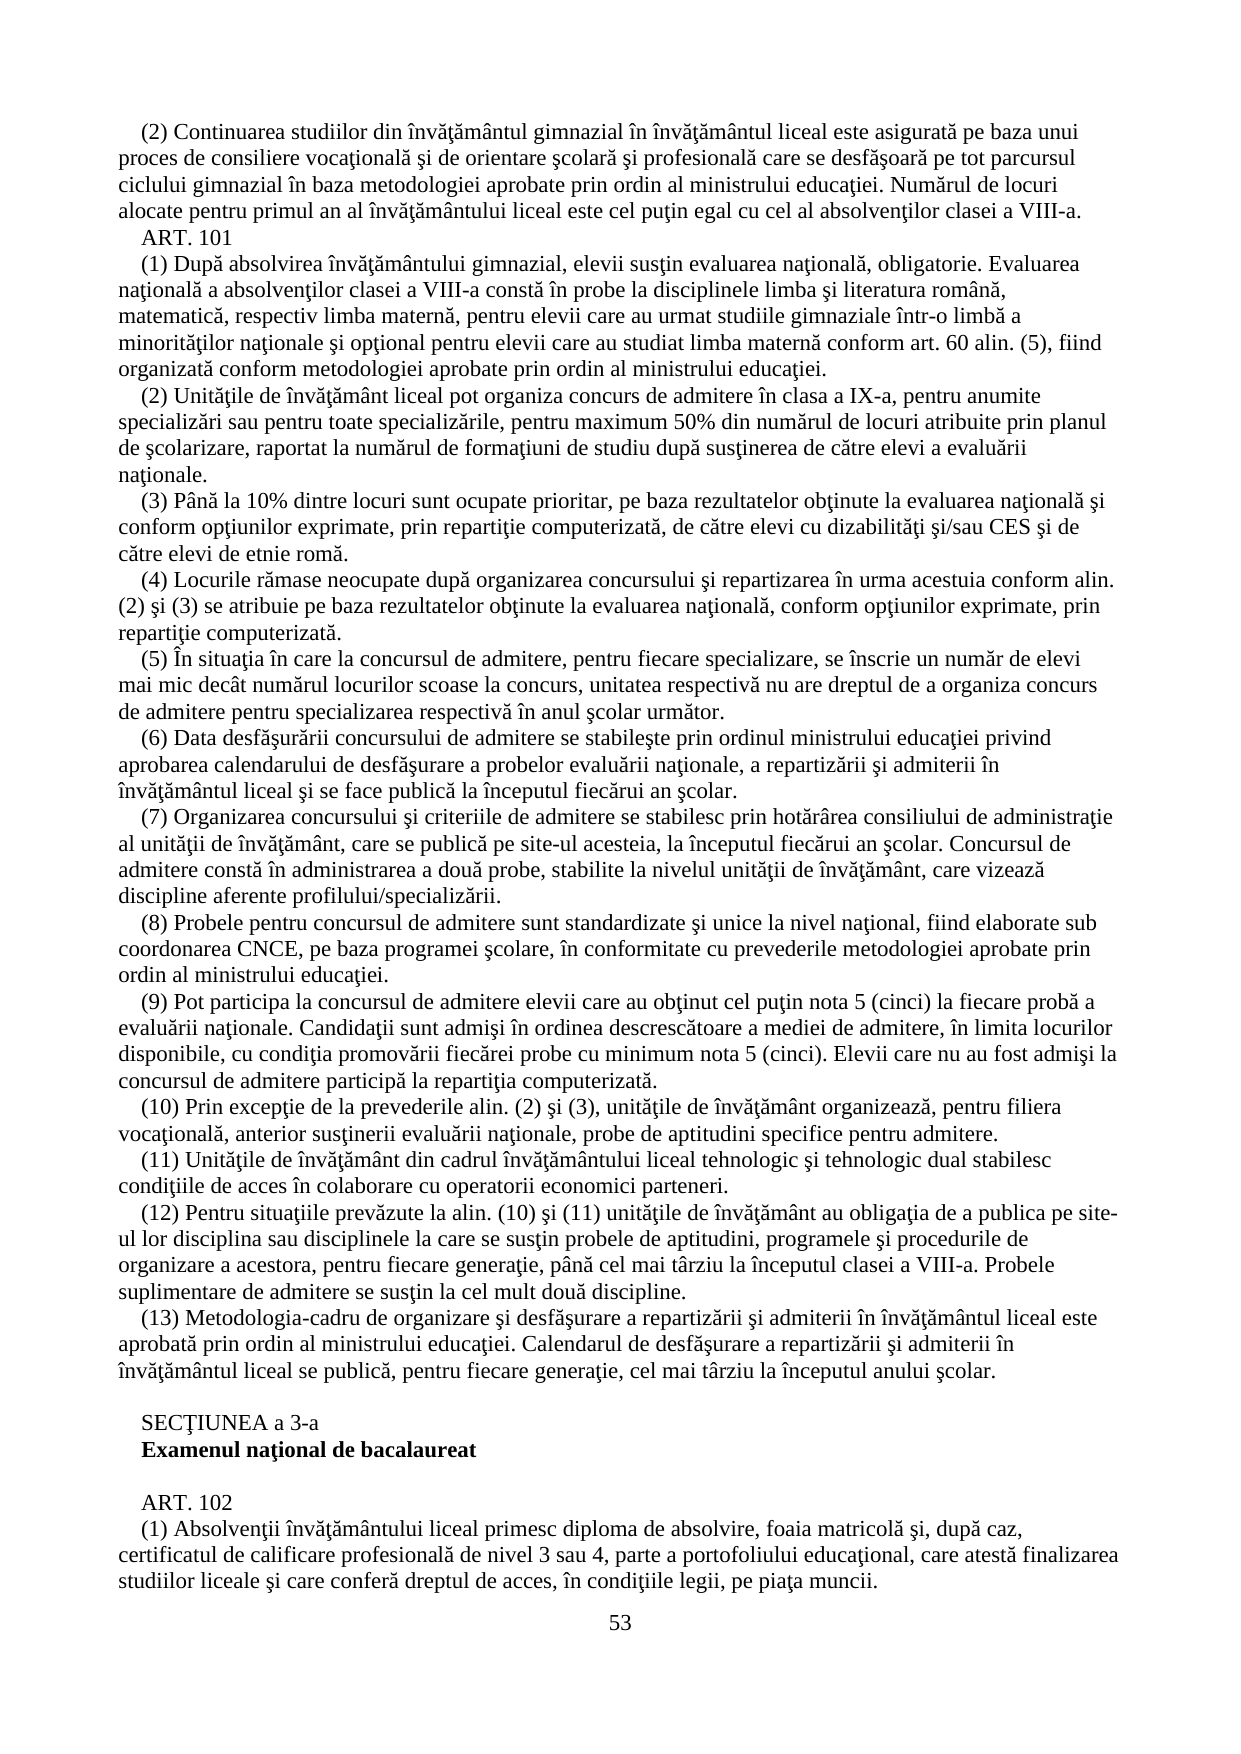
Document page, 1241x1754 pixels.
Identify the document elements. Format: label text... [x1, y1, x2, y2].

text Examenul naţional de bacalaureat [118, 1436, 1122, 1462]
text (10) Prin excepţie de la prevederile alin. (2) şi (3), unităţile de învăţământ organizează, pentru filiera vocaţională, anterior susţinerii evaluării naţionale, probe de aptitudini specifice pentru admitere. [118, 1093, 1122, 1146]
text (7) Organizarea concursului şi criteriile de admitere se stabilesc prin hotărârea consiliului de administraţie al unităţii de învăţământ, care se publică pe site-ul acesteia, la începutul fiecărui an şcolar. Concursul de admitere constă în administrarea a două probe, stabilite la nivelul unităţii de învăţământ, care vizează discipline aferente profilului/specializării. [118, 803, 1122, 909]
text (2) Continuarea studiilor din învăţământul gimnazial în învăţământul liceal este asigurată pe baza unui proces de consiliere vocaţională şi de orientare şcolară şi profesională care se desfăşoară pe tot parcursul ciclului gimnazial în baza metodologiei aprobate prin ordin al ministrului educaţiei. Numărul de locuri alocate pentru primul an al învăţământului liceal este cel puţin egal cu cel al absolvenţilor clasei a VIII-a. [118, 118, 1122, 223]
text SECŢIUNEA a 3-a [118, 1409, 1122, 1436]
text (5) În situaţia în care la concursul de admitere, pentru fiecare specializare, se înscrie un număr de elevi mai mic decât numărul locurilor scoase la concurs, unitatea respectivă nu are dreptul de a organiza concurs de admitere pentru specializarea respectivă în anul şcolar următor. [118, 645, 1122, 724]
text ART. 102 [118, 1488, 1122, 1515]
text (11) Unităţile de învăţământ din cadrul învăţământului liceal tehnologic şi tehnologic dual stabilesc condiţiile de acces în colaborare cu operatorii economici parteneri. [118, 1146, 1122, 1199]
text (1) Absolvenţii învăţământului liceal primesc diploma de absolvire, foaia matricolă şi, după caz, certificatul de calificare profesională de nivel 3 sau 4, parte a portofoliului educaţional, care atestă finalizarea studiilor liceale şi care conferă dreptul de acces, în condiţiile legii, pe piaţa muncii. [118, 1515, 1122, 1594]
text (3) Până la 10% dintre locuri sunt ocupate prioritar, pe baza rezultatelor obţinute la evaluarea naţională şi conform opţiunilor exprimate, prin repartiţie computerizată, de către elevi cu dizabilităţi şi/sau CES şi de către elevi de etnie romă. [118, 487, 1122, 566]
text (4) Locurile rămase neocupate după organizarea concursului şi repartizarea în urma acestuia conform alin. (2) şi (3) se atribuie pe baza rezultatelor obţinute la evaluarea naţională, conform opţiunilor exprimate, prin repartiţie computerizată. [118, 566, 1122, 645]
text (2) Unităţile de învăţământ liceal pot organiza concurs de admitere în clasa a IX-a, pentru anumite specializări sau pentru toate specializările, pentru maximum 50% din numărul de locuri atribuite prin planul de şcolarizare, raportat la numărul de formaţiuni de studiu după susţinerea de către elevi a evaluării naţionale. [118, 382, 1122, 487]
text (1) După absolvirea învăţământului gimnazial, elevii susţin evaluarea naţională, obligatorie. Evaluarea naţională a absolvenţilor clasei a VIII-a constă în probe la disciplinele limba şi literatura română, matematică, respectiv limba maternă, pentru elevii care au urmat studiile gimnaziale într-o limbă a minorităţilor naţionale şi opţional pentru elevii care au studiat limba maternă conform art. 60 alin. (5), fiind organizată conform metodologiei aprobate prin ordin al ministrului educaţiei. [118, 250, 1122, 382]
text (6) Data desfăşurării concursului de admitere se stabileşte prin ordinul ministrului educaţiei privind aprobarea calendarului de desfăşurare a probelor evaluării naţionale, a repartizării şi admiterii în învăţământul liceal şi se face publică la începutul fiecărui an şcolar. [118, 724, 1122, 803]
text (13) Metodologia-cadru de organizare şi desfăşurare a repartizării şi admiterii în învăţământul liceal este aprobată prin ordin al ministrului educaţiei. Calendarul de desfăşurare a repartizării şi admiterii în învăţământul liceal se publică, pentru fiecare generaţie, cel mai târziu la începutul anului şcolar. [118, 1304, 1122, 1383]
text ART. 101 [118, 223, 1122, 250]
text (9) Pot participa la concursul de admitere elevii care au obţinut cel puţin nota 5 (cinci) la fiecare probă a evaluării naţionale. Candidaţii sunt admişi în ordinea descrescătoare a mediei de admitere, în limita locurilor disponibile, cu condiţia promovării fiecărei probe cu minimum nota 5 (cinci). Elevii care nu au fost admişi la concursul de admitere participă la repartiţia computerizată. [118, 988, 1122, 1093]
text (8) Probele pentru concursul de admitere sunt standardizate şi unice la nivel naţional, fiind elaborate sub coordonarea CNCE, pe baza programei şcolare, în conformitate cu prevederile metodologiei aprobate prin ordin al ministrului educaţiei. [118, 909, 1122, 988]
text (12) Pentru situaţiile prevăzute la alin. (10) şi (11) unităţile de învăţământ au obligaţia de a publica pe site-ul lor disciplina sau disciplinele la care se susţin probele de aptitudini, programele şi procedurile de organizare a acestora, pentru fiecare generaţie, până cel mai târziu la începutul clasei a VIII-a. Probele suplimentare de admitere se susţin la cel mult două discipline. [118, 1199, 1122, 1304]
